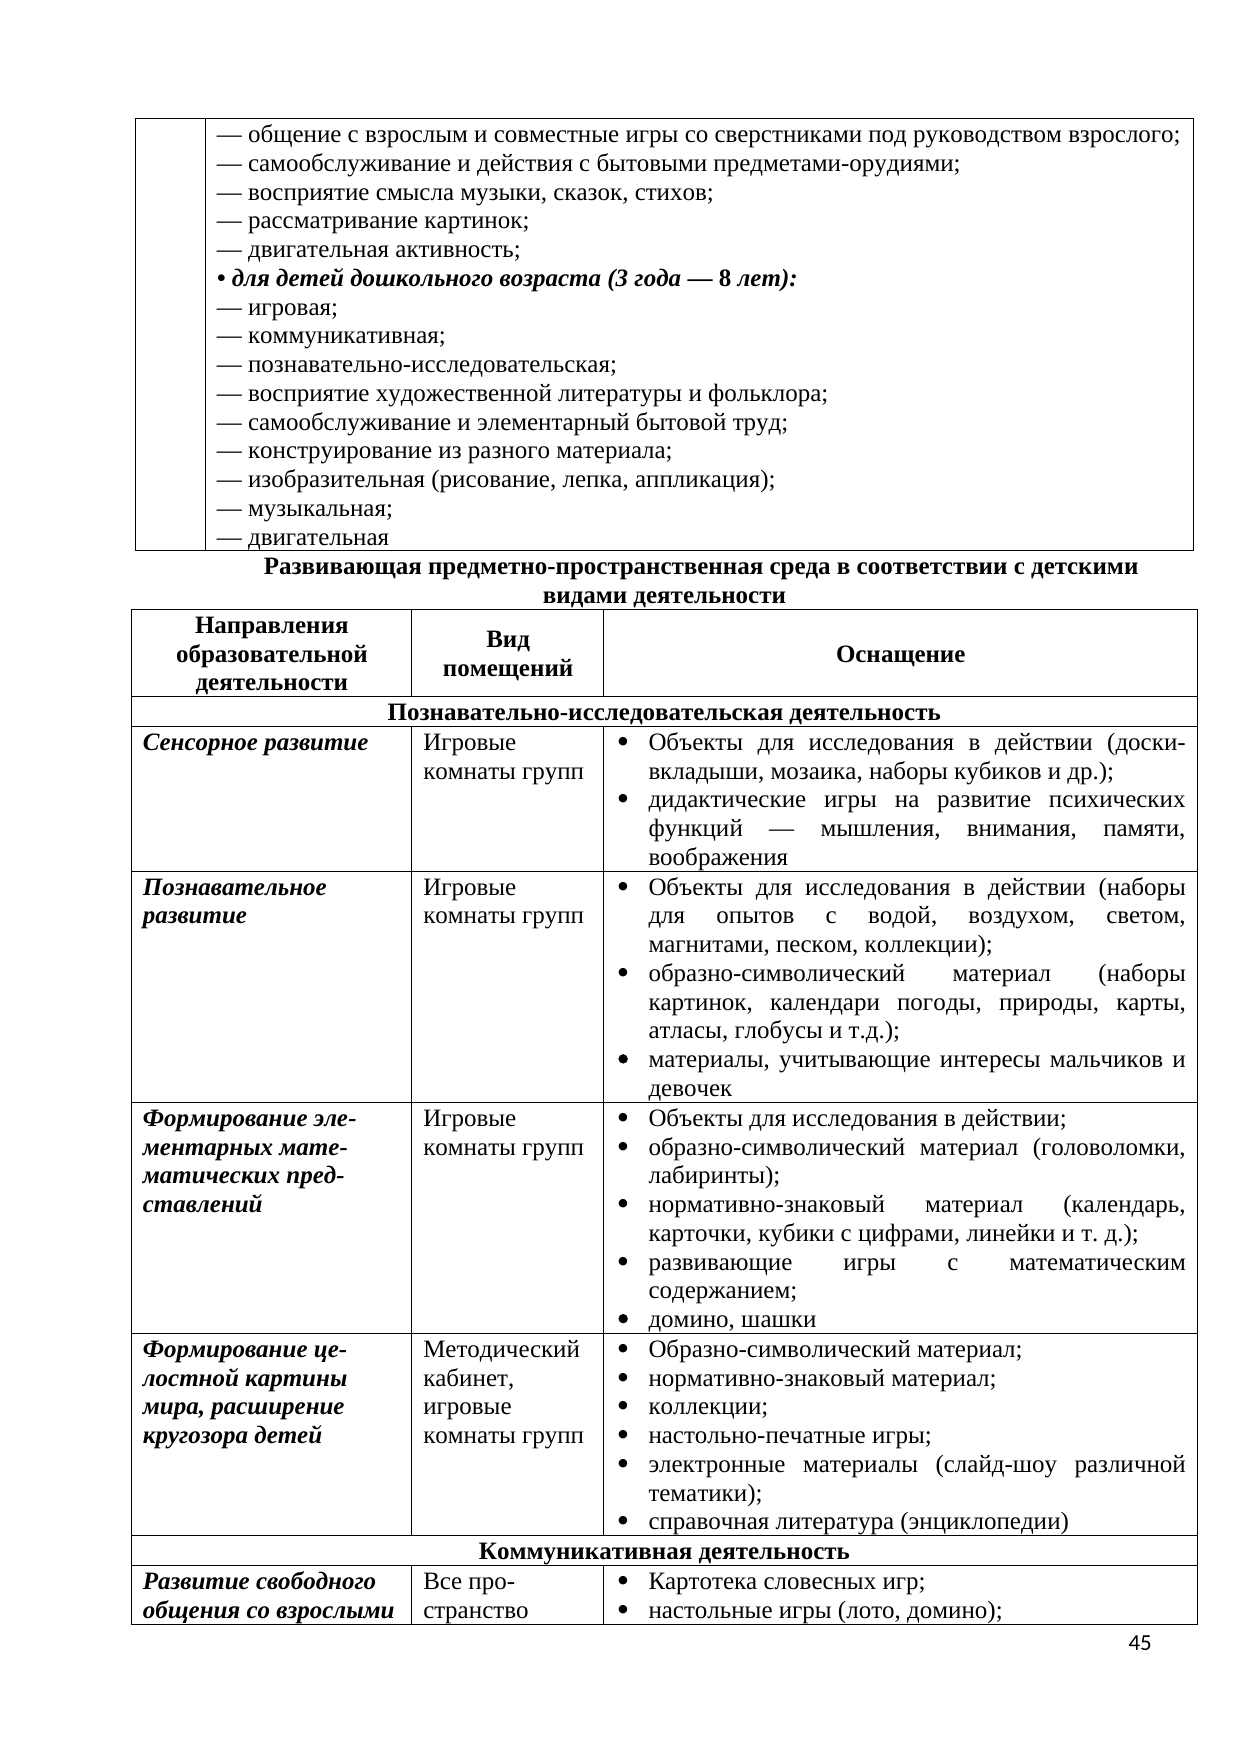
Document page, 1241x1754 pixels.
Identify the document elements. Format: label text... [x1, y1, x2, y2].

table_cell Образно-символический материал; нормативно-знаковый материал; коллекции; настольно-печатные игры; электронные материалы (слайд-шоу различной тематики); справочная литература (энциклопедии) [604, 1334, 1197, 1535]
table_cell Игровые комнаты групп [412, 1103, 603, 1333]
table_cell Формирование целостной картины мира, расширение кругозора детей [132, 1334, 411, 1535]
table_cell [604, 1566, 1197, 1623]
table_cell Методический кабинет, игровые комнаты групп [412, 1334, 603, 1535]
table_cell Познавательно-исследовательская деятельность [132, 697, 1197, 726]
table_header Направления образовательной деятельности [132, 610, 411, 696]
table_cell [206, 119, 1193, 550]
table_cell Сенсорное развитие [132, 727, 411, 871]
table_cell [132, 1566, 411, 1623]
table_cell Объекты для исследования в действии; образно-символический материал (головоломки, лабиринты); нормативно-знаковый материал (календарь, карточки, кубики с цифрами, линейки и т. д.); развивающие игры с математическим содержанием; домино, шашки [604, 1103, 1197, 1333]
table_header Оснащение [604, 610, 1197, 696]
table_cell Объекты для исследования в действии (доски-вкладыши, мозаика, наборы кубиков и др.); дидактические игры на развитие психических функций — мышления, внимания, памяти, воображения [604, 727, 1197, 871]
table_cell Формирование элементарных математических представлений [132, 1103, 411, 1333]
table_cell Игровые комнаты групп [412, 727, 603, 871]
table_cell Объекты для исследования в действии (наборы для опытов с водой, воздухом, светом, магнитами, песком, коллекции); образно-символический материал (наборы картинок, календари погоды, природы, карты, атласы, глобусы и т.д.); материалы, учитывающие интересы мальчиков и девочек [604, 872, 1197, 1102]
text Развивающая предметно-пространственная среда в соответствии с детскими видами деятельности [177, 551, 1152, 609]
table_header Вид помещений [412, 610, 603, 696]
table_cell Игровые комнаты групп [412, 872, 603, 1102]
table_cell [412, 1566, 603, 1623]
table_cell 4 [136, 119, 205, 550]
table_cell Познавательное развитие [132, 872, 411, 1102]
table_cell Коммуникативная деятельность [132, 1536, 1197, 1565]
